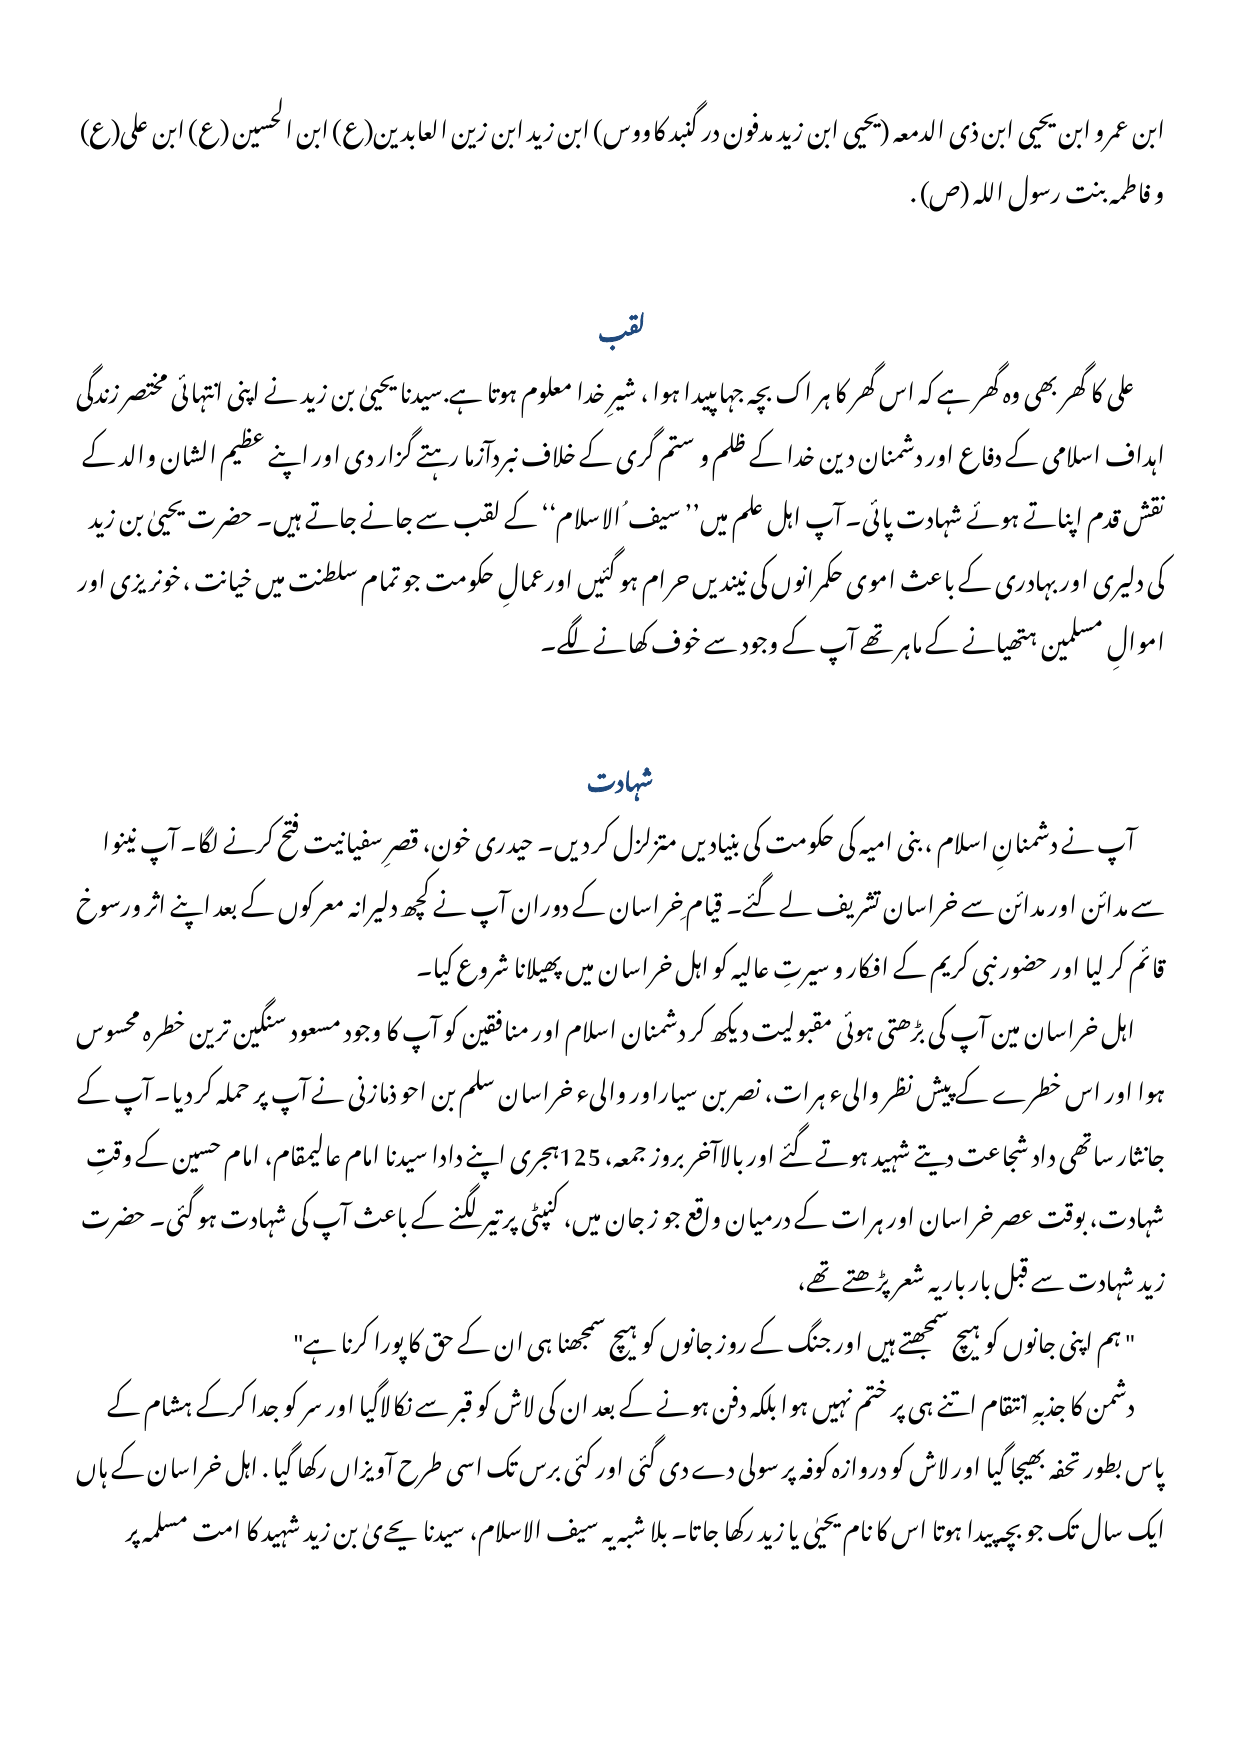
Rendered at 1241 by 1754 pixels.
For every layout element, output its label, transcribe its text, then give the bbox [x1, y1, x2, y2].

subtitle لقب [75, 294, 1165, 356]
text علی کا گھر بھی وہ گھر ہے کہ اس گھر کا ہر اک بچہ جہاںپیدا ہوا ، شیرِ خدا معلوم ہوتا ہے.سیدنا یحییٰ بن زید نے اپنی انتہائی مختصر زندگی اہداف اسلامی کے دفاع اور دشمنان دین خدا کے ظلم و ستم گری کے خلاف نبردآزما رہتے گزار دی اور اپنے عظیم الشان والد کے نقش قدم اپناتے ہوئے شہادت پائی۔ آپ اہل علم میں’’ سیف ُ الاسلام‘‘ کے لقب سے جانے جاتے ہیں۔ حضرت یحییٰ بن زید کی دلیری اور بہادری کے باعث اموی حکمرانوں کی نیندیں حرام ہو گئیں اورعمالِ حکومت جو تمام سلطنت میں خیانت ،خونریزی اور اموالِ مسلمین ہتھیانے کے ماہر تھے آپ کے وجود سے خوف کھانے لگے۔ [75, 356, 1165, 669]
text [75, 94, 1165, 219]
subtitle شہادت [75, 744, 1165, 806]
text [75, 1369, 1165, 1556]
text اہل خراسان مین آپ کی بڑھتی ہوئی مقبولیت دیکھ کر دشمنان اسلام اور منافقین کو آپ کا وجود مسعود سنگین ترین خطرہ محسوس ہوا اور اس خطرے کے پیش نظر والیء ہرات، نصر بن سیاراور والیء خراسان سلم بن احو ذمازنی نے آپ پر حملہ کر دیا۔ آپ کے جانثار ساتھی داد شجاعت دیتے شہید ہوتے گئے اور بالاآخر بروز جمعہ، 125ہجری اپنے دادا سیدنا امام عالیمقام، امام حسین کے وقتِ شہادت، بوقت عصر خراسان اور ہرات کے درمیان واقع جو ز جان میں، کنپٹی پر تیر لگنے کے باعث آپ کی شہادت ہو گئی۔ حضرت زید شہادت سے قبل بار بار یہ شعر پڑھتے تھے، [75, 994, 1165, 1306]
text " ہم اپنی جانوں کو ہیچ سمجھتے ہیں اور جنگ کے روز جانوں کو ہیچ سمجھنا ہی ان کے حق کا پورا کرنا ہے" [75, 1306, 1165, 1369]
text آپ نے دشمنانِ اسلام ، بنی امیہ کی حکومت کی بنیادیں متزلزل کر دیں۔ حیدری خون، قصرِ سفیانیت فتح کرنے لگا۔ آپ نینوا سے مدائن اور مدائن سے خراسان تشریف لے گئے۔ قیام ِخراسان کے دوران آپ نے کچھ دلیرانہ معرکوں کے بعد اپنے اثر ورسوخ قائم کر لیا اور حضور نبی کریم کے افکار و سیرتِ عالیہ کو اہل خراسان میں پھیلانا شروع کیا۔ [75, 806, 1165, 994]
